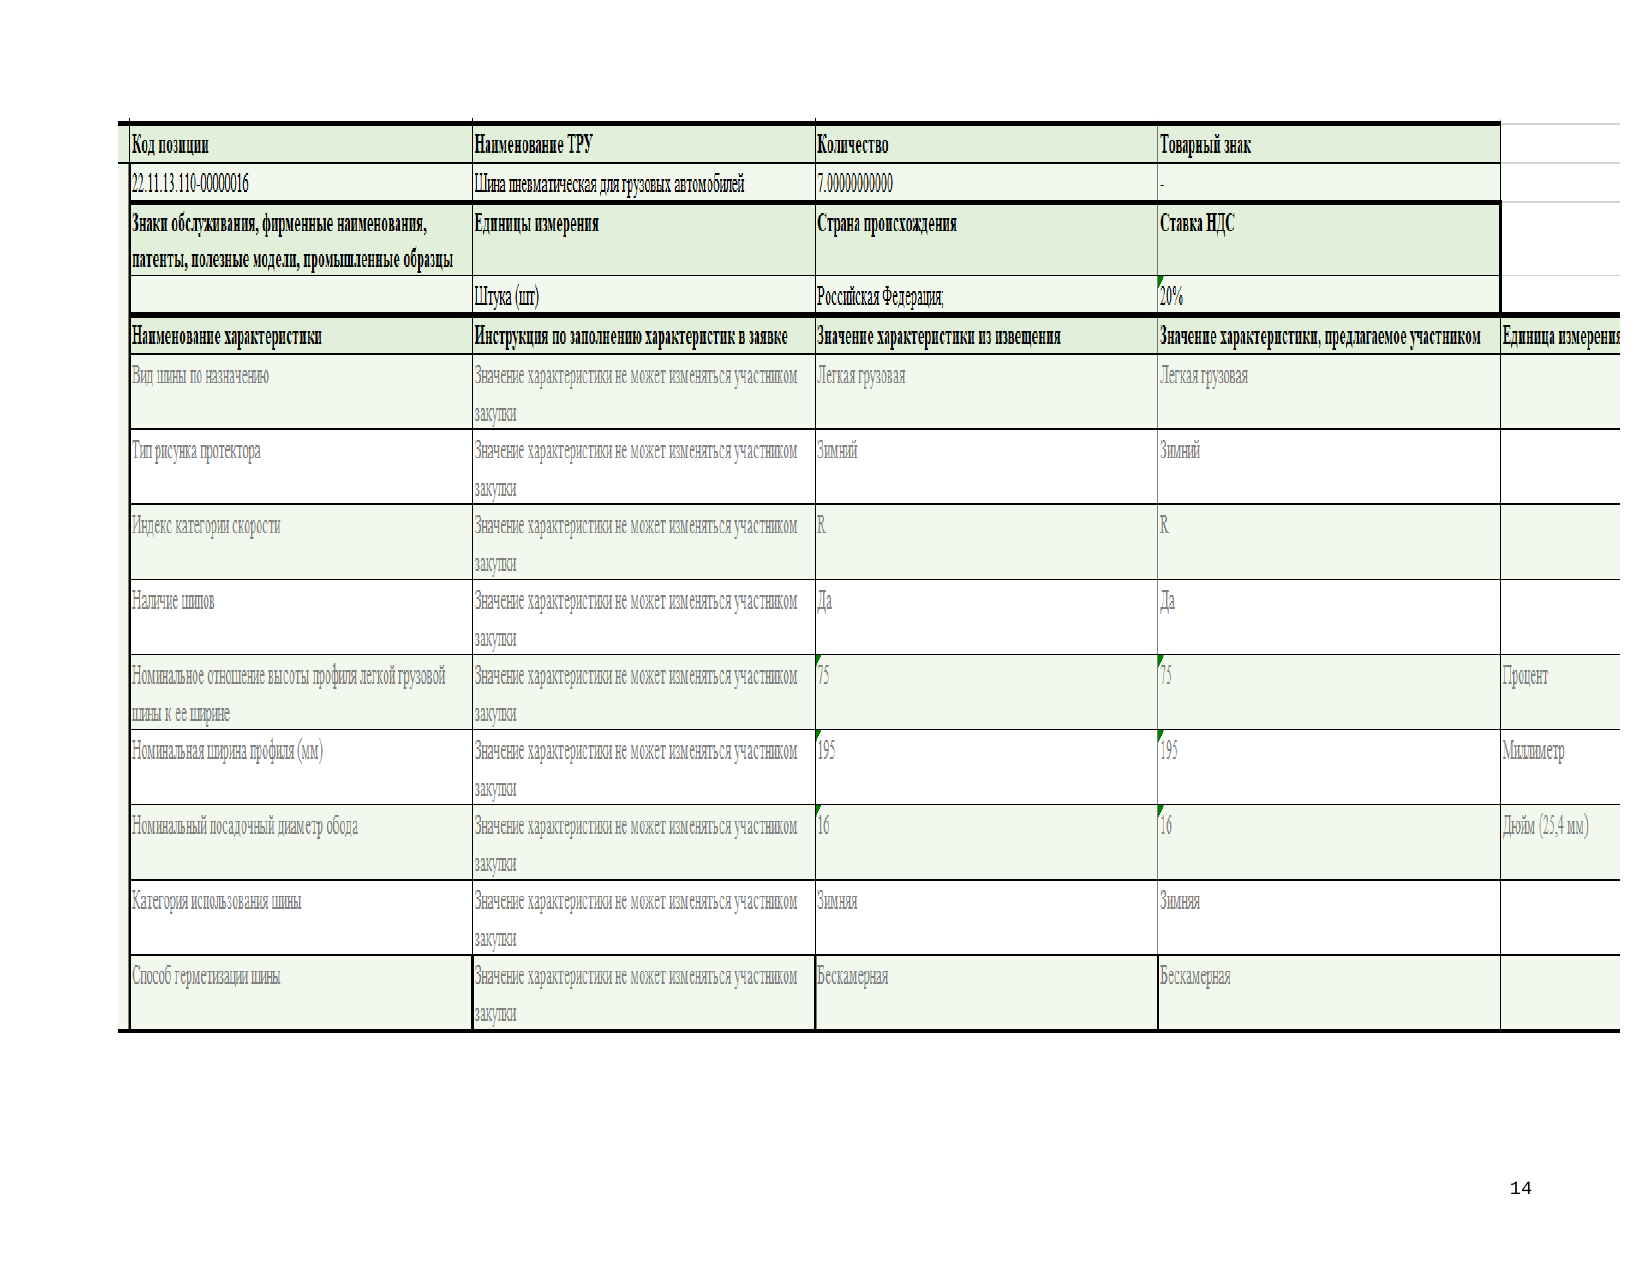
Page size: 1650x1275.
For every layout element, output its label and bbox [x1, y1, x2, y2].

picture [118, 118, 1620, 1033]
